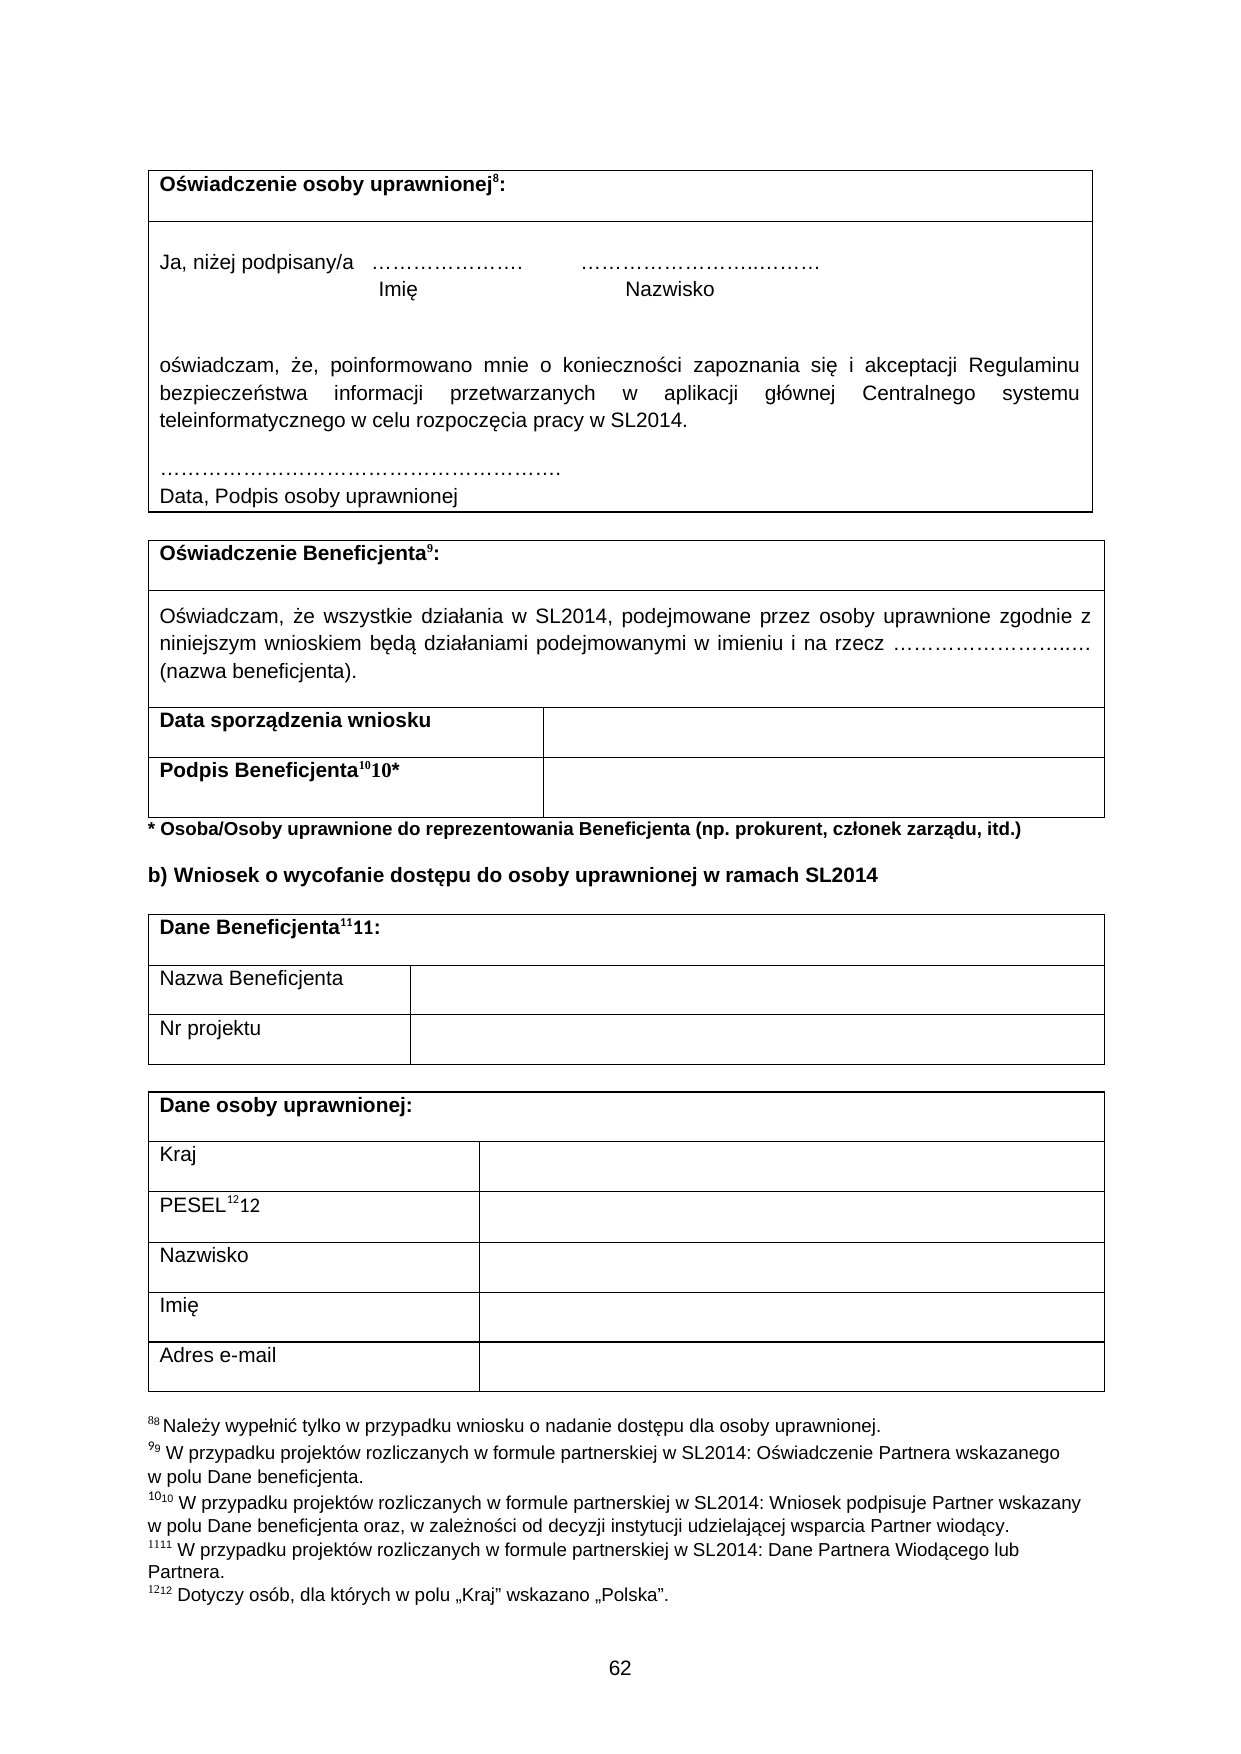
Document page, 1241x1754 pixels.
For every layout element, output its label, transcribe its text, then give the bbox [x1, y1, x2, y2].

table_cell [544, 708, 1104, 757]
table_cell [480, 1142, 1104, 1191]
table_cell Ja, niżej podpisany/a …………………. ……………………..……… Imię Nazwisko oświadczam, że, poinformowano mnie o konieczności zapoznania się i akceptacji Regulaminu bezpieczeństwa informacji przetwarzanych w aplikacji głównej Centralnego systemu teleinformatycznego w celu rozpoczęcia pracy w SL2014. …………………………………………………. Data, Podpis osoby uprawnionej [149, 222, 1092, 511]
table_cell Data sporządzenia wniosku [149, 708, 543, 757]
table_header Oświadczenie Beneficjenta9: [149, 541, 1104, 590]
table_cell Kraj [149, 1142, 479, 1191]
table_cell [480, 1293, 1104, 1341]
table_header Oświadczenie osoby uprawnionej8: [149, 171, 1092, 221]
table_cell Nazwa Beneficjenta [149, 966, 410, 1014]
text * Osoba/Osoby uprawnione do reprezentowania Beneficjenta (np. prokurent, członek zarządu, itd.) [148, 818, 1093, 839]
table_cell [480, 1192, 1104, 1242]
table_cell PESEL12 [149, 1192, 479, 1242]
table_cell Imię [149, 1293, 479, 1341]
table_cell Adres e-mail [149, 1343, 479, 1391]
table_cell [411, 966, 1104, 1014]
table_cell Nr projektu [149, 1015, 410, 1064]
table_cell [480, 1243, 1104, 1292]
table_cell Nazwisko [149, 1243, 479, 1292]
table_cell [544, 758, 1104, 817]
table_header Dane Beneficjenta11: [149, 915, 1104, 965]
table_cell Podpis Beneficjenta10* [149, 758, 543, 817]
table_cell Oświadczam, że wszystkie działania w SL2014, podejmowane przez osoby uprawnione zgodnie z niniejszym wnioskiem będą działaniami podejmowanymi w imieniu i na rzecz ……………………..…(nazwa beneficjenta). [149, 591, 1104, 707]
table_cell [411, 1015, 1104, 1064]
text b) Wniosek o wycofanie dostępu do osoby uprawnionej w ramach SL2014 [148, 863, 1093, 887]
table_cell [480, 1343, 1104, 1391]
table_header Dane osoby uprawnionej: [149, 1093, 1104, 1141]
